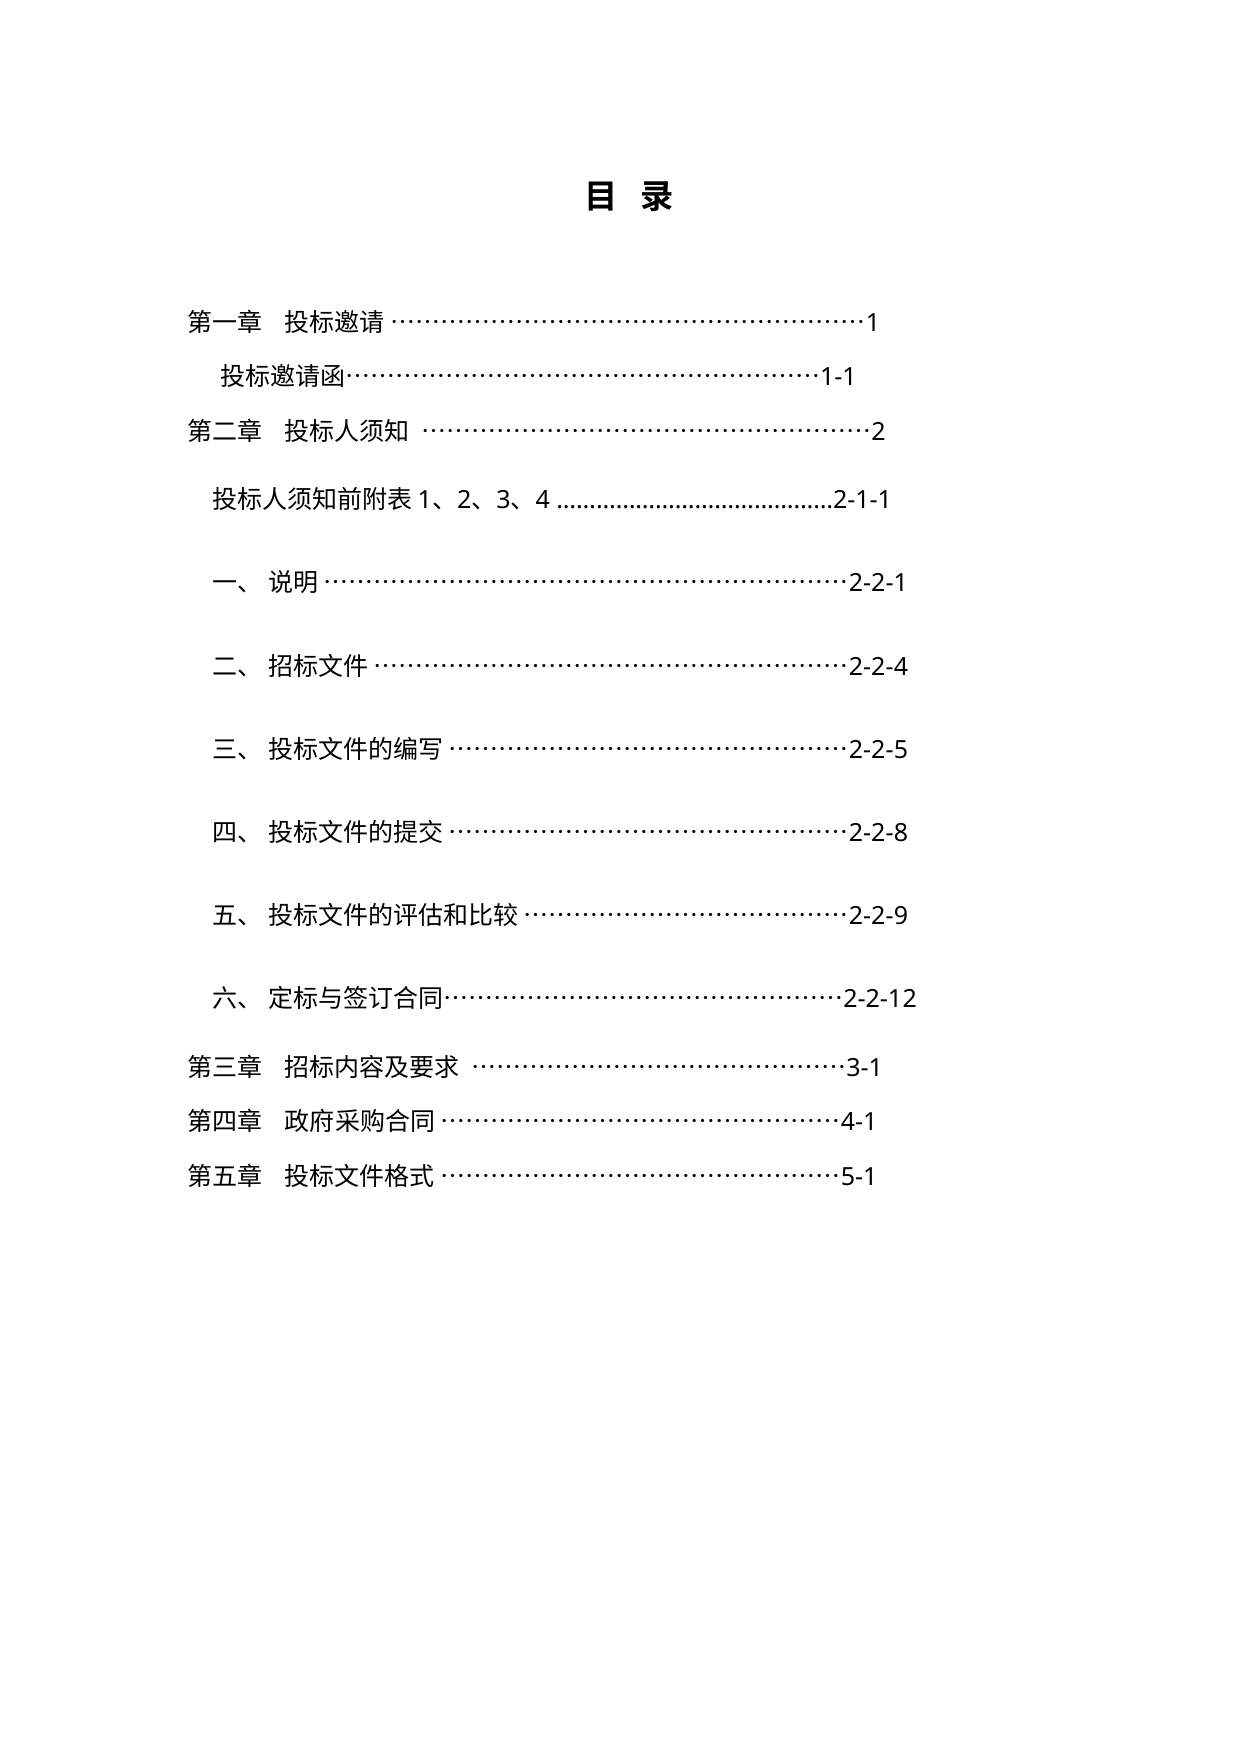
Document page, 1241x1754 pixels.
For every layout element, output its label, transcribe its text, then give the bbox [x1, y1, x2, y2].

text 一、 说明 ………………………………………………………2-2-1 [187, 548, 1053, 613]
text 目 录 [187, 162, 1053, 227]
text 四、 投标文件的提交 …………………………………………2-2-8 [187, 798, 1053, 863]
text 三、 投标文件的编写 …………………………………………2-2-5 [187, 715, 1053, 780]
text 二、 招标文件 …………………………………………………2-2-4 [187, 632, 1053, 697]
text 六、 定标与签订合同…………………………………………2-2-12 [187, 964, 1053, 1029]
text 投标邀请函…………………………………………………1-1 [187, 357, 1053, 393]
text 第四章 政府采购合同 …………………………………………4-1 [187, 1102, 1053, 1138]
text 第三章 招标内容及要求 ………………………………………3-1 [187, 1047, 1053, 1083]
text 投标人须知前附表1、2、3、4 ……………………………………2-1-1 [187, 465, 1053, 530]
text 第五章 投标文件格式 …………………………………………5-1 [187, 1156, 1053, 1192]
text 五、 投标文件的评估和比较 …………………………………2-2-9 [187, 881, 1053, 946]
text 第一章 投标邀请 …………………………………………………1 [187, 302, 1053, 338]
text 第二章 投标人须知 ………………………………………………2 [187, 411, 1053, 447]
